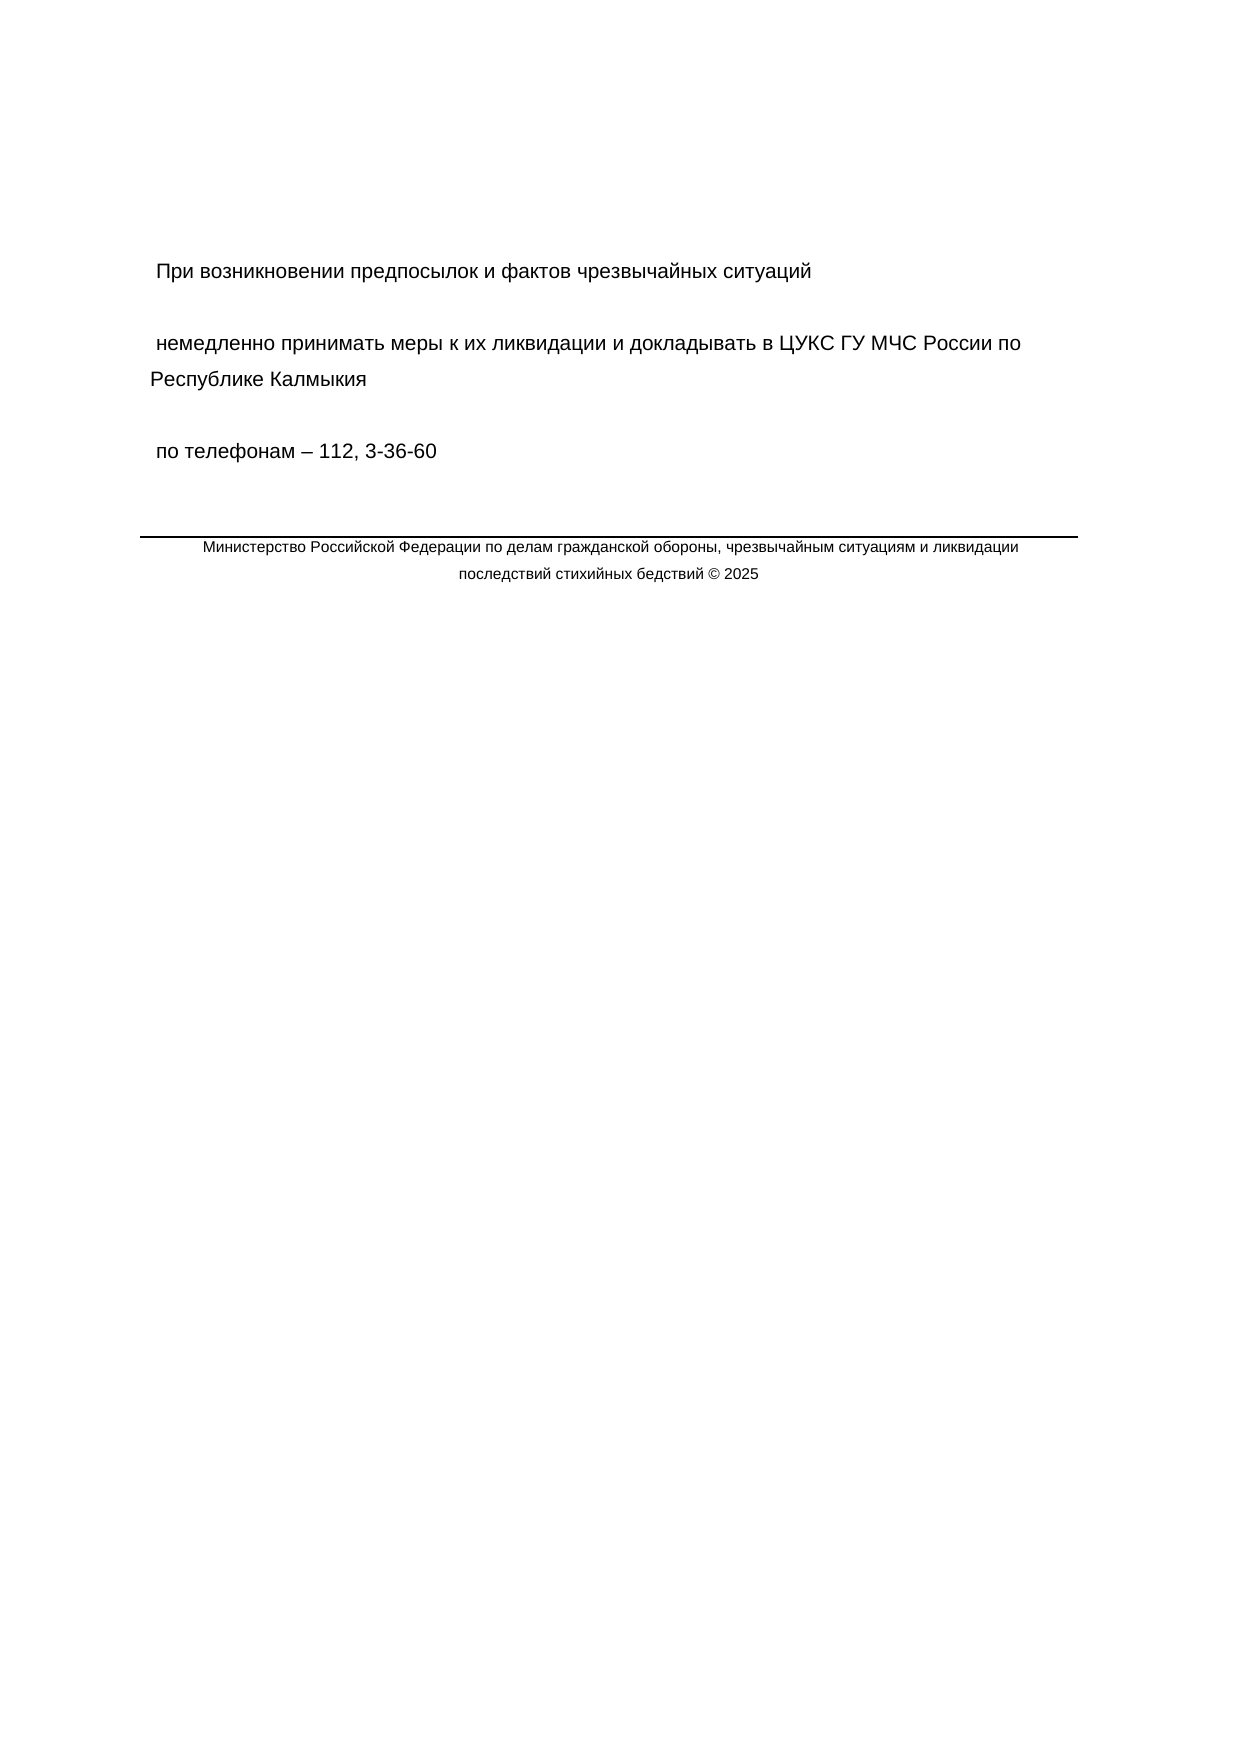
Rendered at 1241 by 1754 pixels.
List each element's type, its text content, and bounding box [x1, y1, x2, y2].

table_cell Министерство Российской Федерации по делам гражданской обороны, чрезвычайным ситуациям и ликвидации последствий стихийных бедствий © 2025 [140, 538, 1078, 620]
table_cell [140, 150, 1078, 536]
